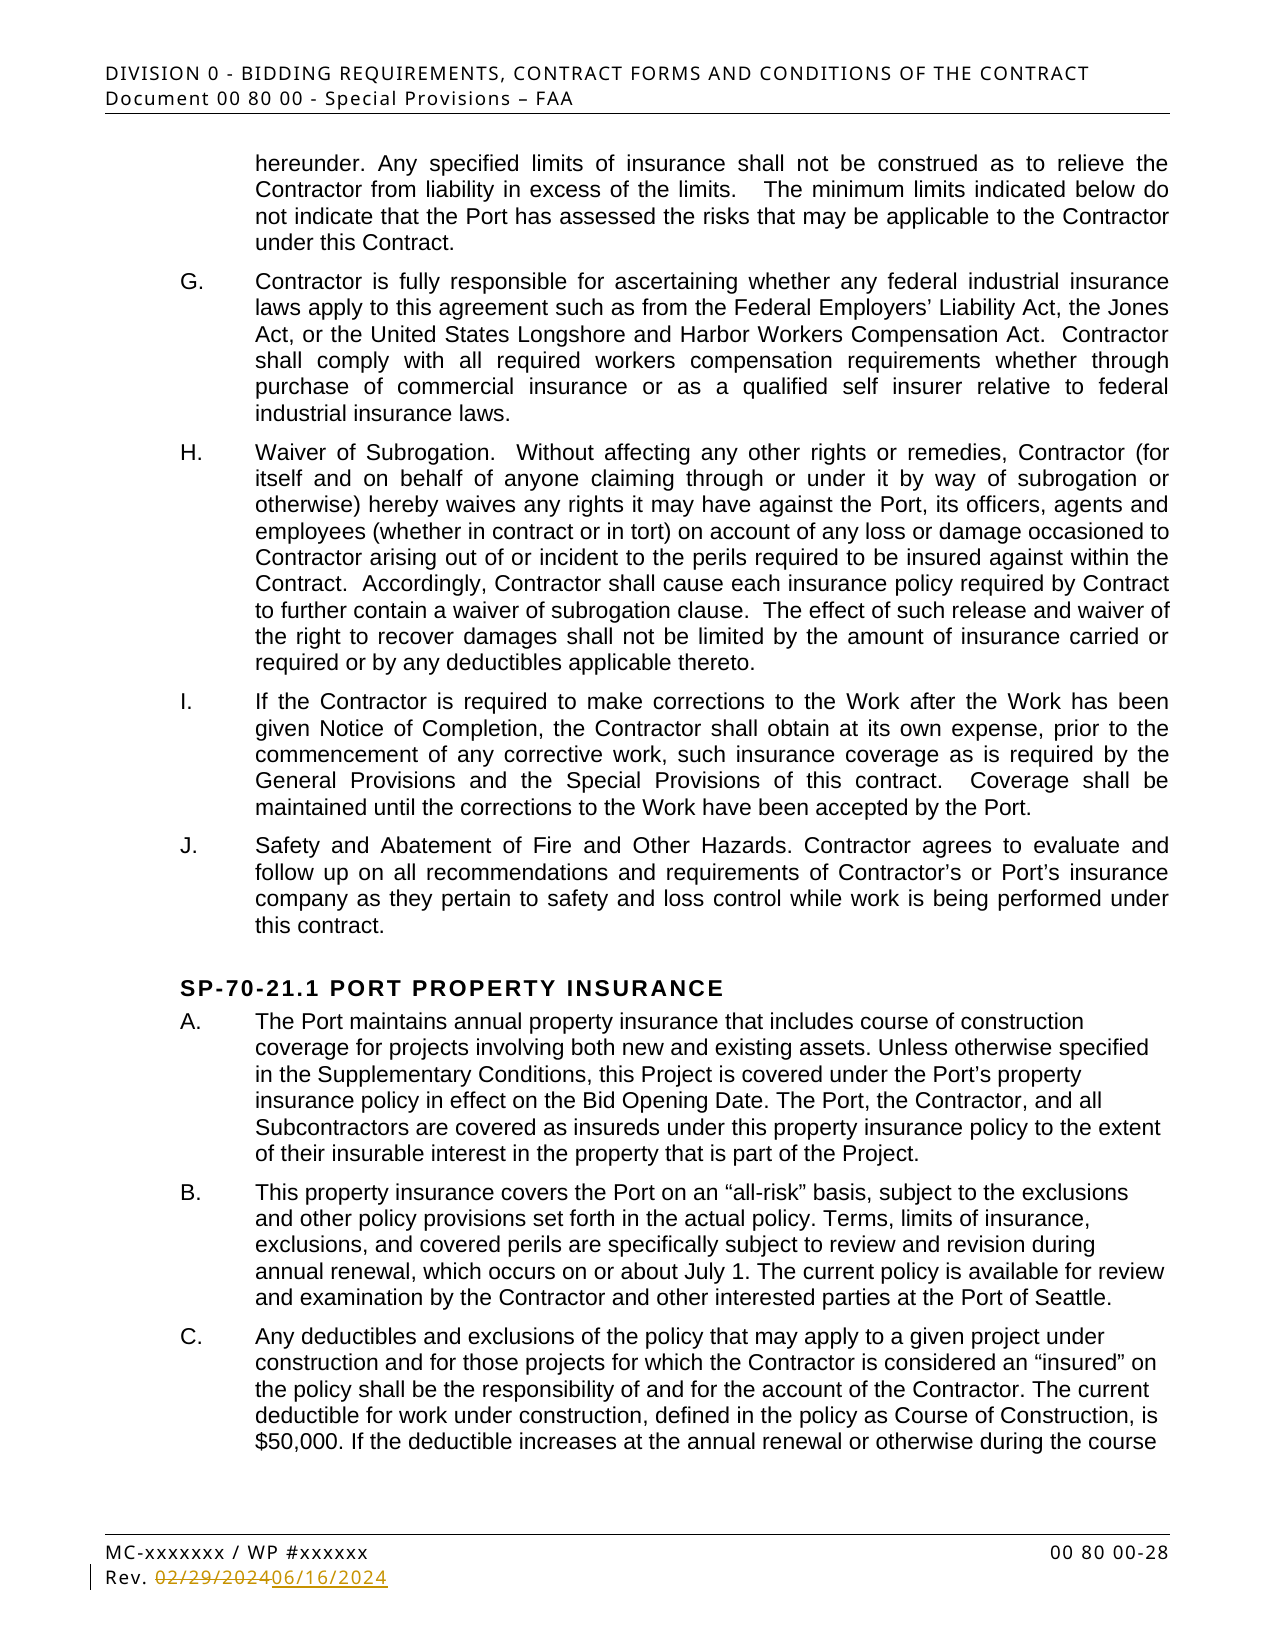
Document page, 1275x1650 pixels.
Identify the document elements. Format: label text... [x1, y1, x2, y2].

list Waiver of Subrogation. Without affecting any other rights or remedies, Contractor (for itself and on behalf of anyone claiming through or under it by way of subrogation or otherwise) hereby waives any rights it may have against the Port, its officers, agents and employees (whether in contract or in tort) on account of any loss or damage occasioned to Contractor arising out of or incident to the perils required to be insured against within the Contract. Accordingly, Contractor shall cause each insurance policy required by Contract to further contain a waiver of subrogation clause. The effect of such release and waiver of the right to recover damages shall not be limited by the amount of insurance carried or required or by any deductibles applicable thereto. [180, 438, 1170, 676]
list This property insurance covers the Port on an “all-risk” basis, subject to the exclusions and other policy provisions set forth in the actual policy. Terms, limits of insurance, exclusions, and covered perils are specifically subject to review and revision during annual renewal, which occurs on or about July 1. The current policy is available for review and examination by the Contractor and other interested parties at the Port of Seattle. [180, 1179, 1170, 1310]
list If the Contractor is required to make corrections to the Work after the Work has been given Notice of Completion, the Contractor shall obtain at its own expense, prior to the commencement of any corrective work, such insurance coverage as is required by the General Provisions and the Special Provisions of this contract. Coverage shall be maintained until the corrections to the Work have been accepted by the Port. [180, 688, 1170, 820]
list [180, 1323, 1170, 1455]
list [180, 150, 1170, 255]
subtitle SP-70-21.1 Port Property Insurance [180, 975, 1170, 1002]
list The Port maintains annual property insurance that includes course of construction coverage for projects involving both new and existing assets. Unless otherwise specified in the Supplementary Conditions, this Project is covered under the Port’s property insurance policy in effect on the Bid Opening Date. The Port, the Contractor, and all Subcontractors are covered as insureds under this property insurance policy to the extent of their insurable interest in the property that is part of the Project. [180, 1008, 1170, 1166]
list Contractor is fully responsible for ascertaining whether any federal industrial insurance laws apply to this agreement such as from the Federal Employers’ Liability Act, the Jones Act, or the United States Longshore and Harbor Workers Compensation Act. Contractor shall comply with all required workers compensation requirements whether through purchase of commercial insurance or as a qualified self insurer relative to federal industrial insurance laws. [180, 268, 1170, 426]
list Safety and Abatement of Fire and Other Hazards. Contractor agrees to evaluate and follow up on all recommendations and requirements of Contractor’s or Port’s insurance company as they pertain to safety and loss control while work is being performed under this contract. [180, 832, 1170, 938]
